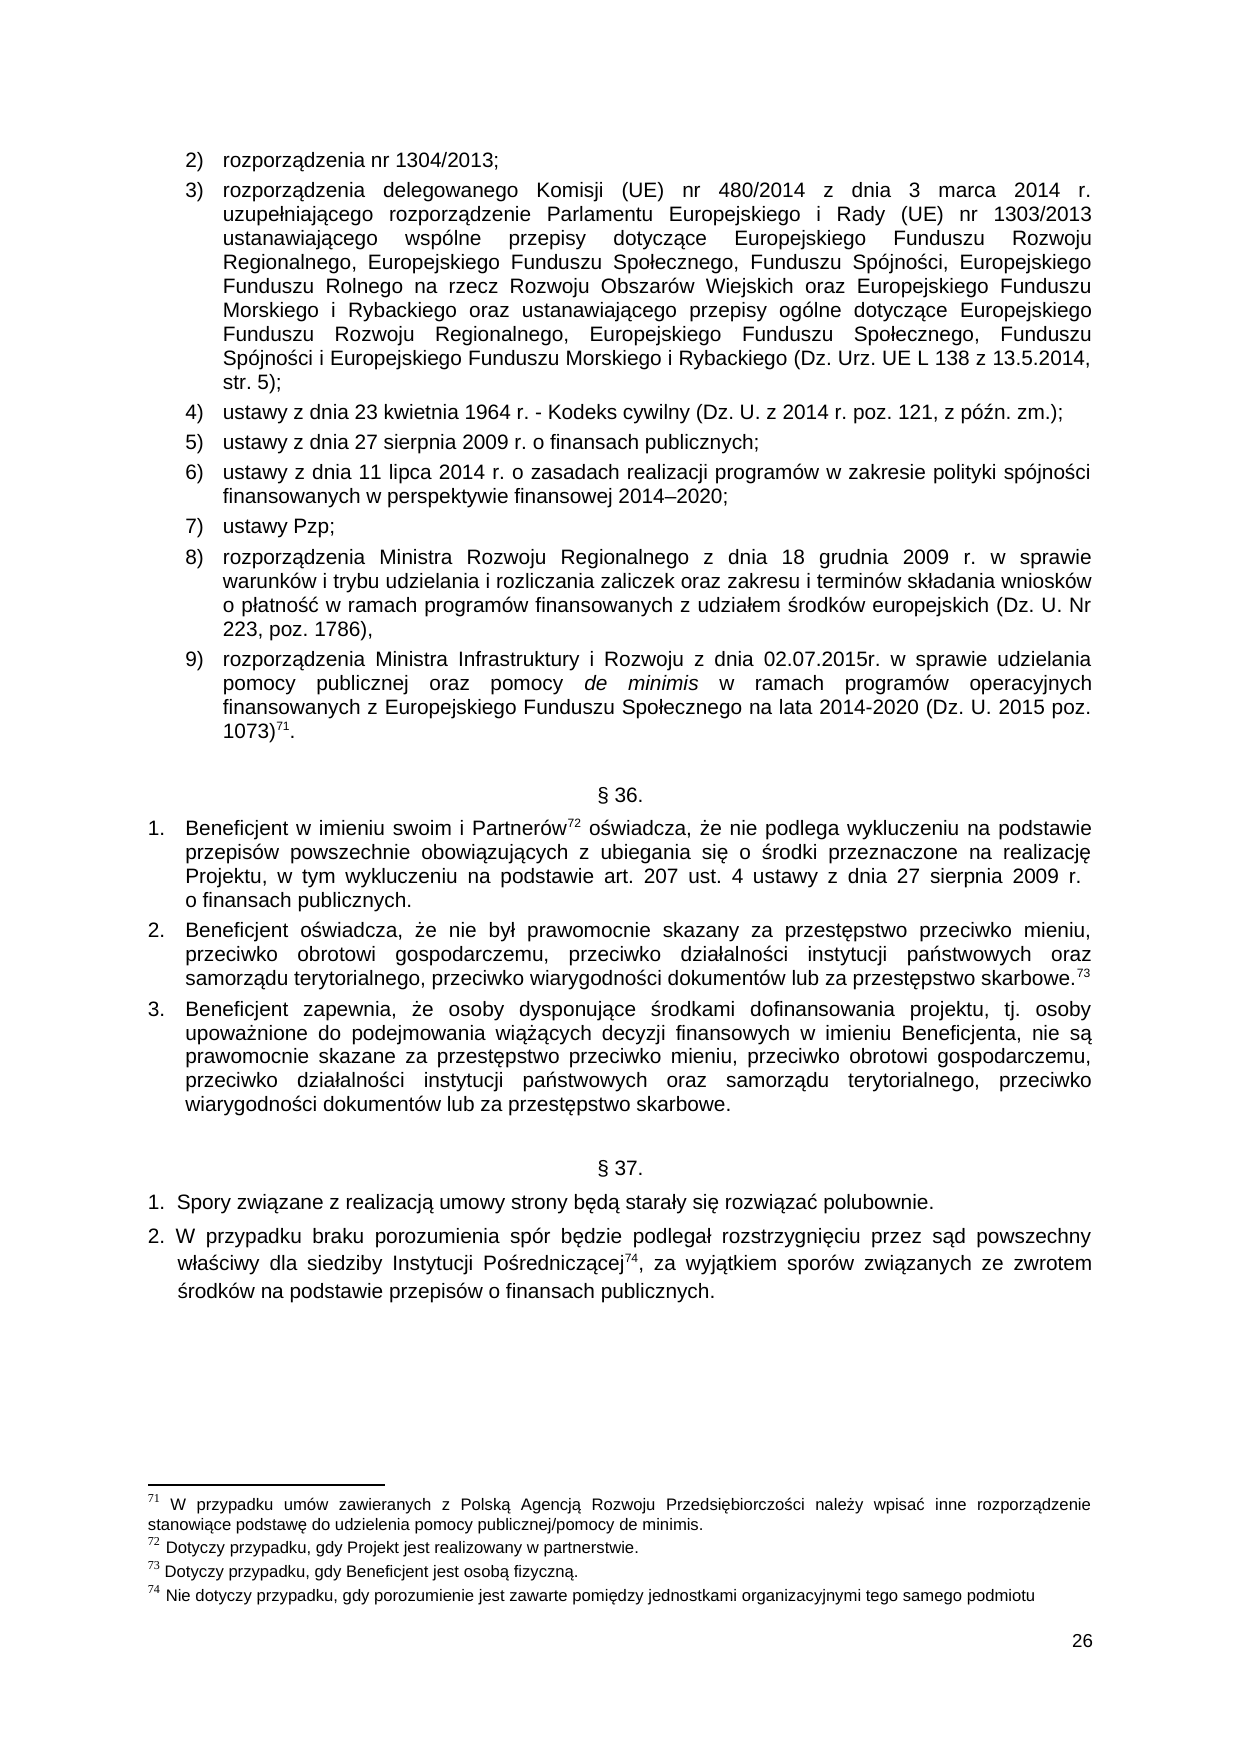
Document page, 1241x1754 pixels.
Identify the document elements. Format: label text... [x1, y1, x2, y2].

text § 37. [148, 1156, 1092, 1180]
list rozporządzenia nr 1304/2013; [185, 148, 1092, 172]
text 2. W przypadku braku porozumienia spór będzie podlegał rozstrzygnięciu przez sąd powszechny właściwy dla siedziby Instytucji Pośredniczącej, za wyjątkiem sporów związanych ze zwrotem środków na podstawie przepisów o finansach publicznych. [148, 1224, 1092, 1303]
text § 36. [148, 782, 1092, 806]
list Beneficjent w imieniu swoim i Partnerów oświadcza, że nie podlega wykluczeniu na podstawie przepisów powszechnie obowiązujących z ubiegania się o środki przeznaczone na realizację Projektu, w tym wykluczeniu na podstawie art. 207 ust. 4 ustawy z dnia 27 sierpnia 2009 r. o finansach publicznych. [148, 816, 1092, 912]
list Beneficjent oświadcza, że nie był prawomocnie skazany za przestępstwo przeciwko mieniu, przeciwko obrotowi gospodarczemu, przeciwko działalności instytucji państwowych oraz samorządu terytorialnego, przeciwko wiarygodności dokumentów lub za przestępstwo skarbowe. [148, 918, 1092, 990]
list rozporządzenia delegowanego Komisji (UE) nr 480/2014 z dnia 3 marca 2014 r. uzupełniającego rozporządzenie Parlamentu Europejskiego i Rady (UE) nr 1303/2013 ustanawiającego wspólne przepisy dotyczące Europejskiego Funduszu Rozwoju Regionalnego, Europejskiego Funduszu Społecznego, Funduszu Spójności, Europejskiego Funduszu Rolnego na rzecz Rozwoju Obszarów Wiejskich oraz Europejskiego Funduszu Morskiego i Rybackiego oraz ustanawiającego przepisy ogólne dotyczące Europejskiego Funduszu Rozwoju Regionalnego, Europejskiego Funduszu Społecznego, Funduszu Spójności i Europejskiego Funduszu Morskiego i Rybackiego (Dz. Urz. UE L 138 z 13.5.2014, str. 5); [185, 178, 1092, 393]
list Beneficjent zapewnia, że osoby dysponujące środkami dofinansowania projektu, tj. osoby upoważnione do podejmowania wiążących decyzji finansowych w imieniu Beneficjenta, nie są prawomocnie skazane za przestępstwo przeciwko mieniu, przeciwko obrotowi gospodarczemu, przeciwko działalności instytucji państwowych oraz samorządu terytorialnego, przeciwko wiarygodności dokumentów lub za przestępstwo skarbowe. [148, 996, 1092, 1116]
list rozporządzenia Ministra Infrastruktury i Rozwoju z dnia 02.07.2015r. w sprawie udzielania pomocy publicznej oraz pomocy de minimis w ramach programów operacyjnych finansowanych z Europejskiego Funduszu Społecznego na lata 2014-2020 (Dz. U. 2015 poz. 1073). [185, 647, 1092, 742]
list ustawy z dnia 11 lipca 2014 r. o zasadach realizacji programów w zakresie polityki spójności finansowanych w perspektywie finansowej 2014–2020; [185, 460, 1092, 508]
text 1. Spory związane z realizacją umowy strony będą starały się rozwiązać polubownie. [148, 1190, 1092, 1214]
list ustawy z dnia 27 sierpnia 2009 r. o finansach publicznych; [185, 430, 1092, 454]
list ustawy Pzp; [185, 514, 1092, 538]
list ustawy z dnia 23 kwietnia 1964 r. - Kodeks cywilny (Dz. U. z 2014 r. poz. 121, z późn. zm.); [185, 400, 1092, 424]
list rozporządzenia Ministra Rozwoju Regionalnego z dnia 18 grudnia 2009 r. w sprawie warunków i trybu udzielania i rozliczania zaliczek oraz zakresu i terminów składania wniosków o płatność w ramach programów finansowanych z udziałem środków europejskich (Dz. U. Nr 223, poz. 1786), [185, 544, 1092, 640]
